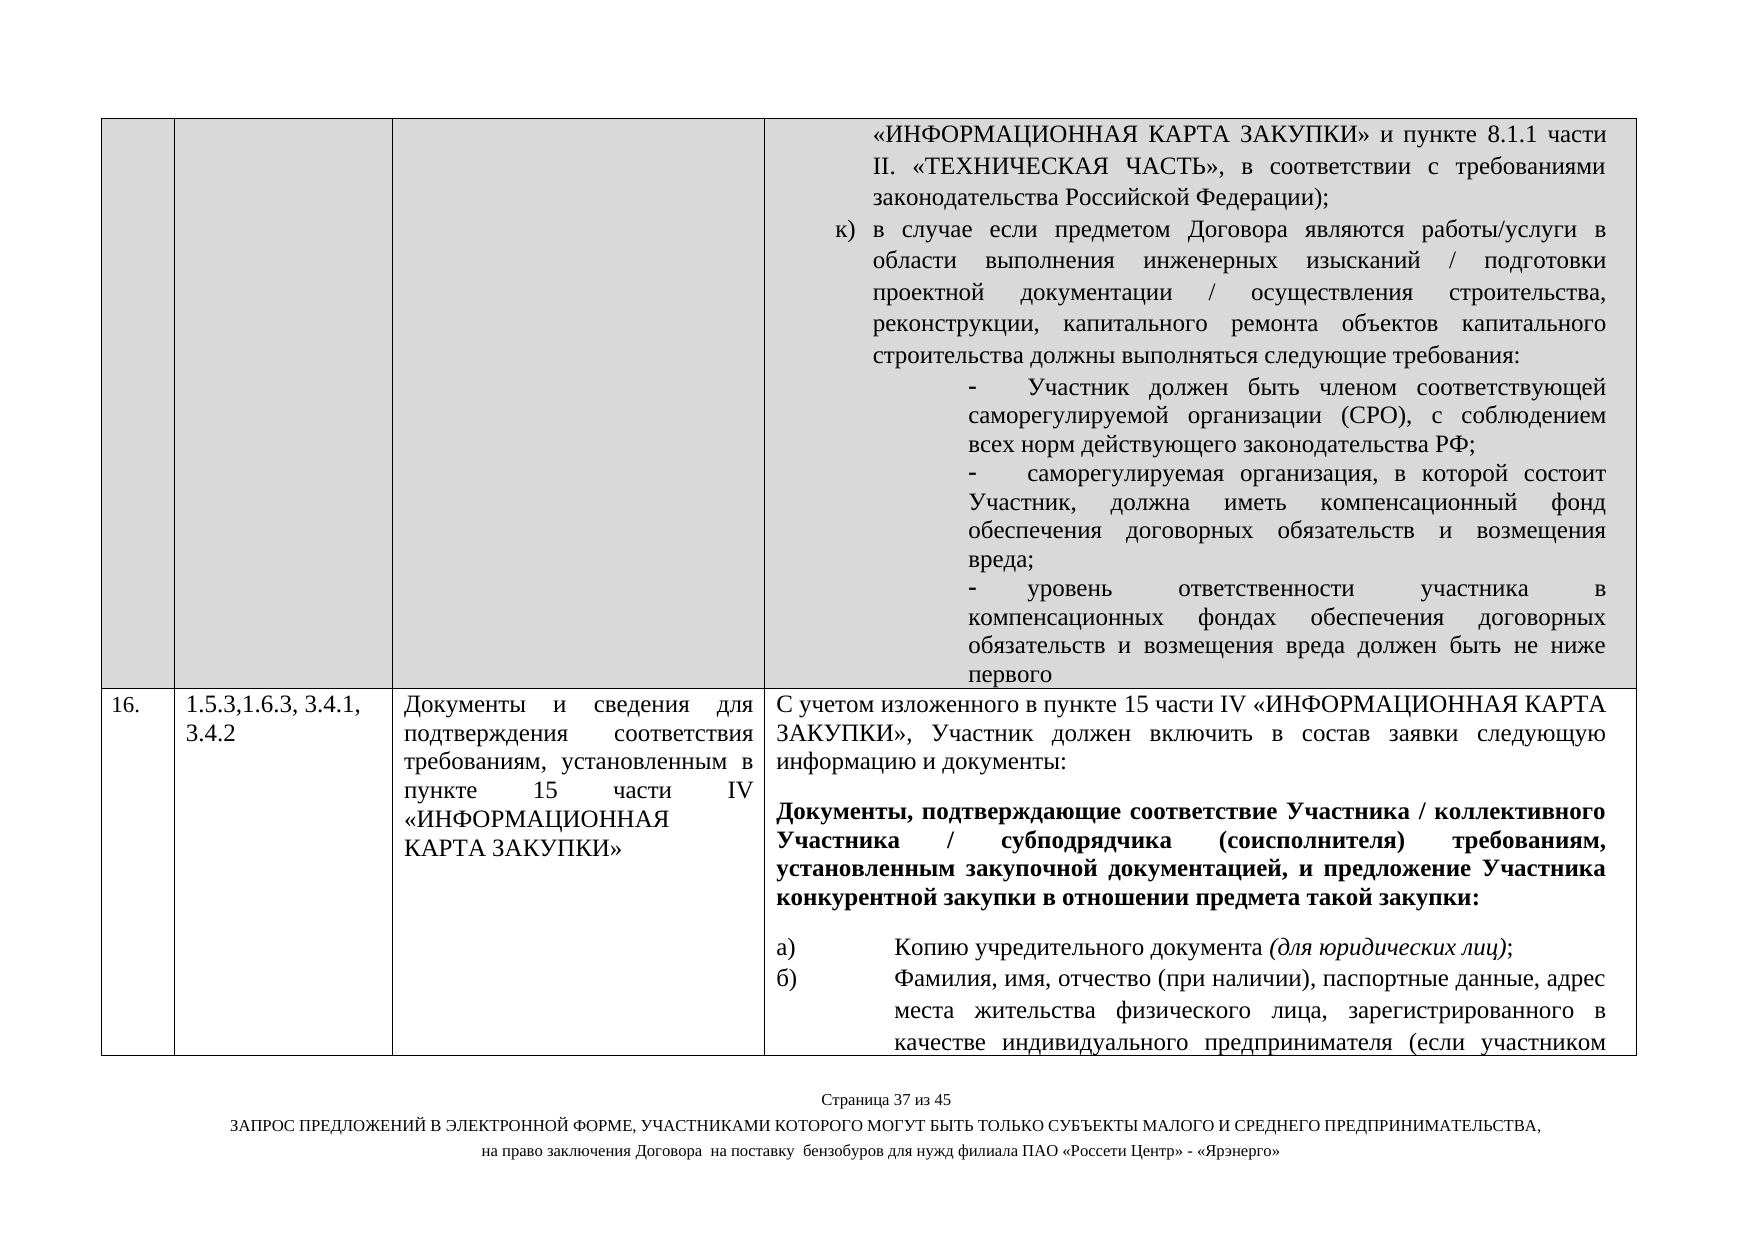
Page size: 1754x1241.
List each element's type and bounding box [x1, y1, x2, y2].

table_cell [765, 119, 1636, 688]
table_cell [175, 689, 392, 1055]
table_cell [102, 119, 174, 688]
table_cell [393, 689, 764, 1055]
table_cell [393, 119, 764, 688]
table_cell [765, 689, 1636, 1055]
table_cell [175, 119, 392, 688]
table_cell [102, 689, 174, 1055]
